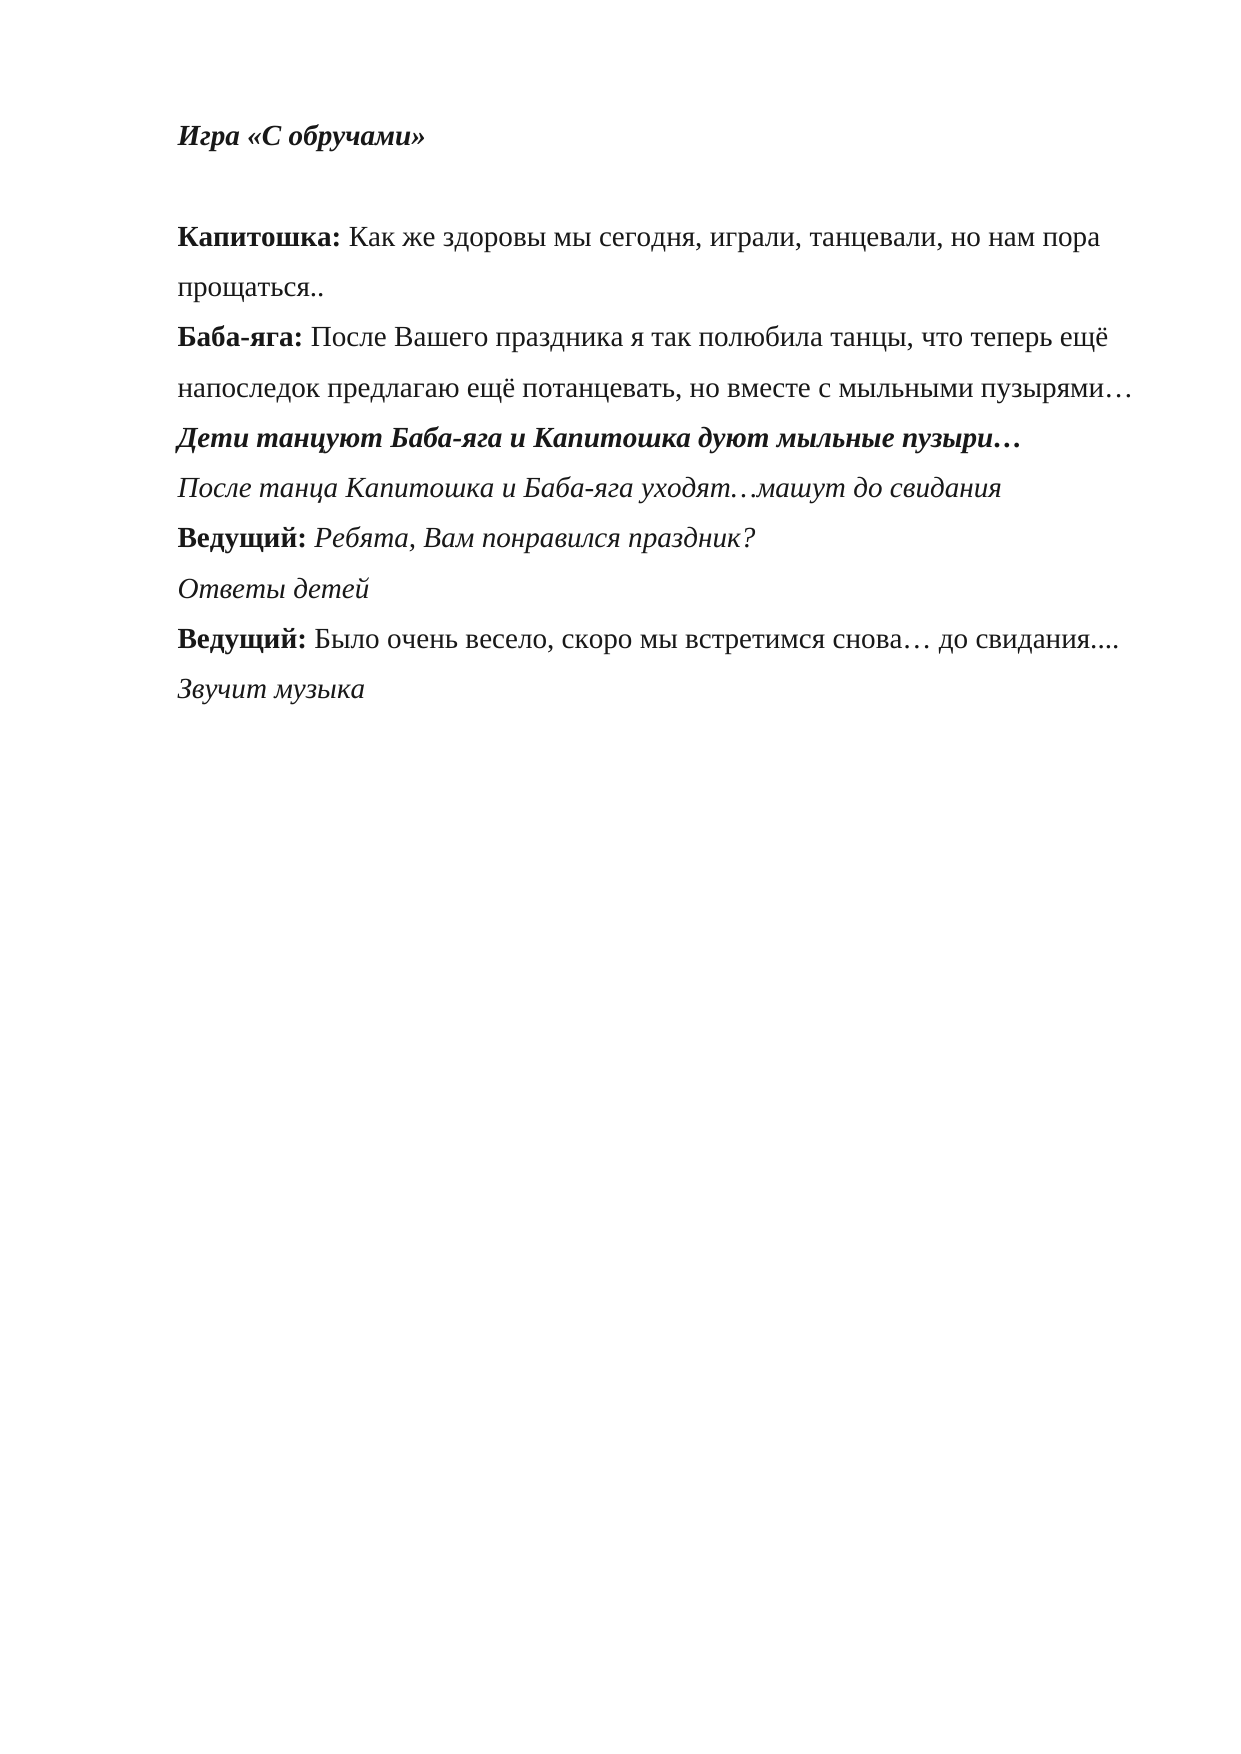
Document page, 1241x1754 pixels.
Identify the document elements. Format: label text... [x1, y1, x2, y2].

text Дети танцуют Баба-яга и Капитошка дуют мыльные пузыри… [177, 420, 1152, 453]
text Баба-яга: После Вашего праздника я так полюбила танцы, что теперь ещё напоследок предлагаю ещё потанцевать, но вместе с мыльными пузырями… [177, 319, 1152, 403]
text После танца Капитошка и Баба-яга уходят…машут до свидания [177, 470, 1152, 504]
text Игра «С обручами» [177, 118, 1152, 152]
text Звучит музыка [177, 672, 1152, 705]
text Ответы детей [177, 571, 1152, 604]
text Капитошка: Как же здоровы мы сегодня, играли, танцевали, но нам пора прощаться.. [177, 219, 1152, 303]
text Ведущий: Было очень весело, скоро мы встретимся снова… до свидания.... [177, 621, 1152, 655]
text Ведущий: Ребята, Вам понравился праздник? [177, 521, 1152, 554]
